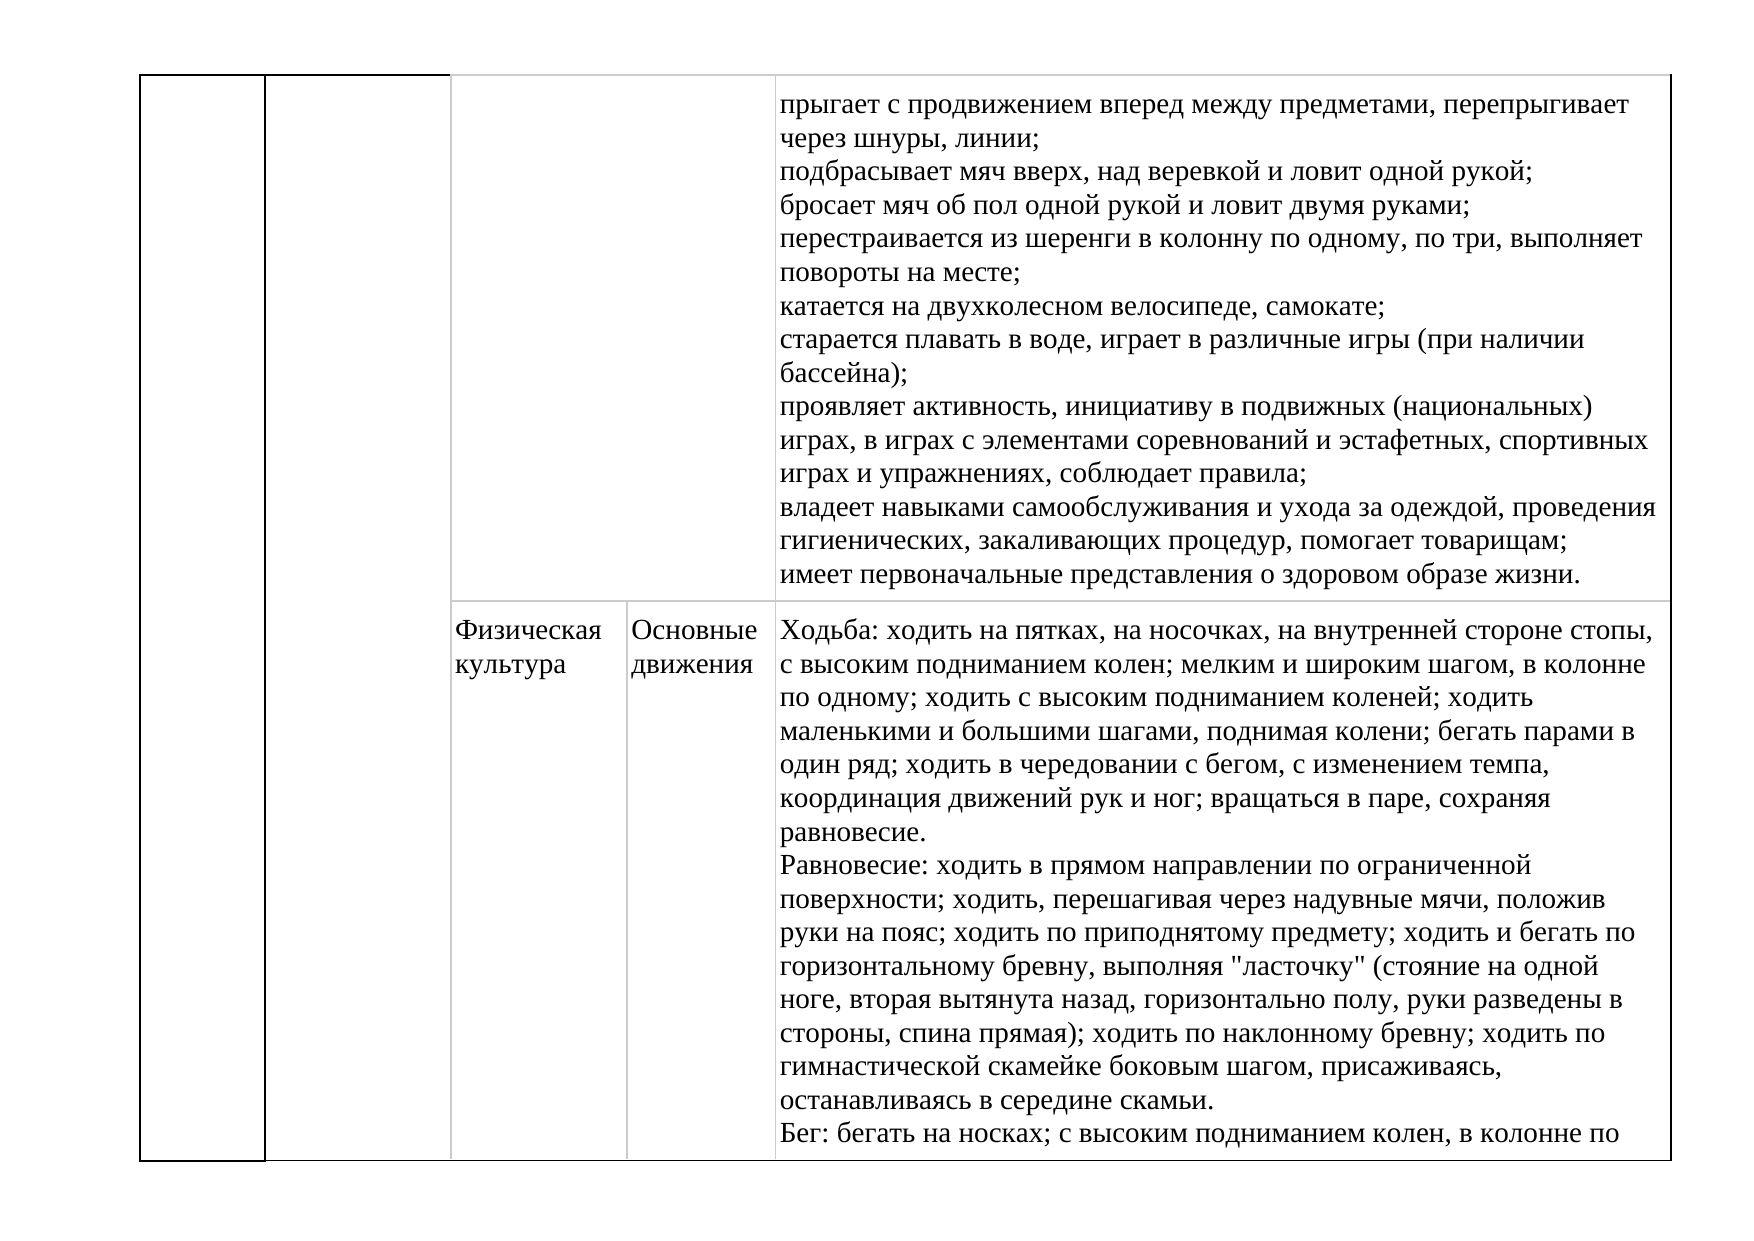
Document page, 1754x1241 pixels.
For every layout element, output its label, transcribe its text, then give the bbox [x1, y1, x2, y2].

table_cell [452, 76, 775, 600]
table_cell Основные движения [628, 602, 775, 1159]
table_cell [776, 602, 1670, 1159]
table_cell Физическая культура [452, 602, 626, 1159]
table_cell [776, 76, 1670, 600]
